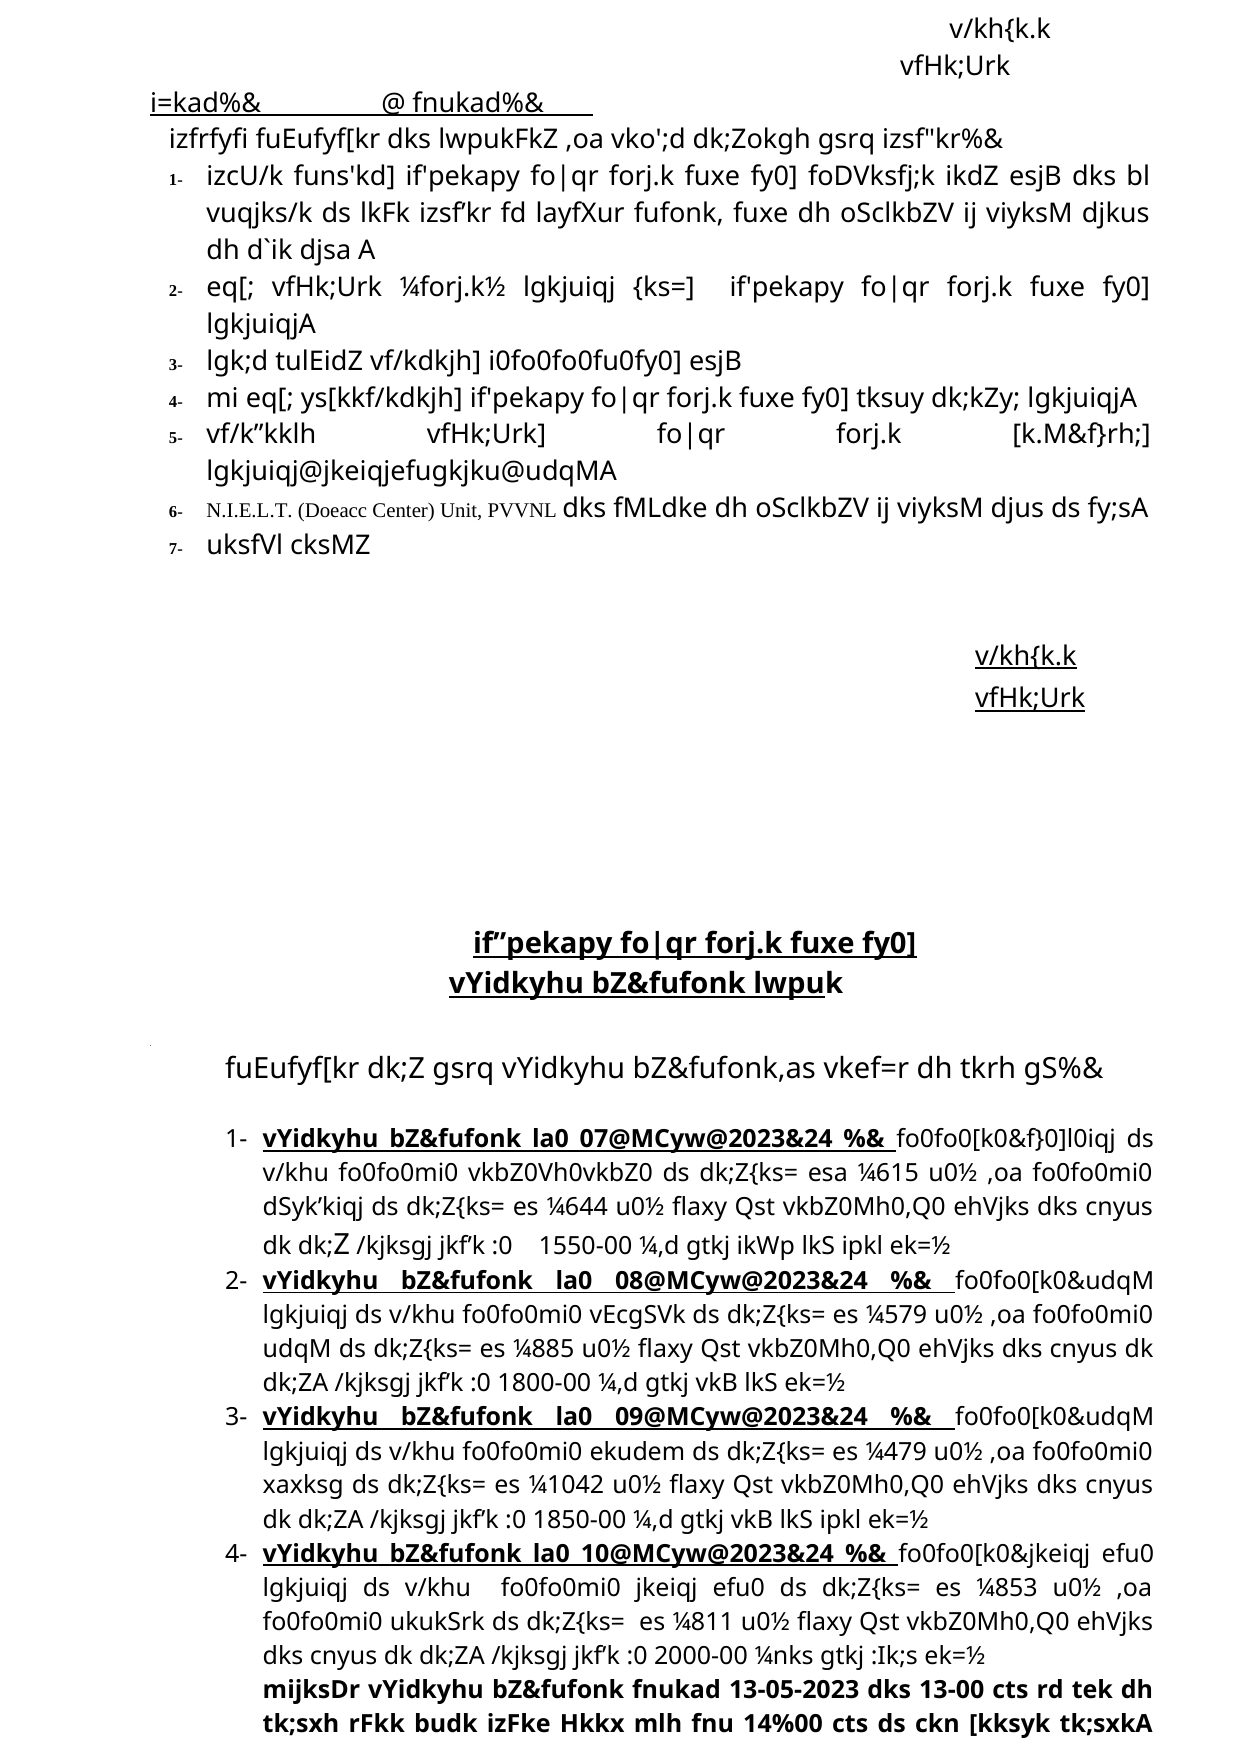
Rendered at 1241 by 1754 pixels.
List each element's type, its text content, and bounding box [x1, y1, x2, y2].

list vf/k”kklh vfHk;Urk] fo|qr forj.k [k.M&f}rh;] lgkjuiqj@jkeiqjefugkjku@udqMA [169, 415, 1152, 489]
list vYidkyhu bZ&fufonk la0 09@MCyw@2023&24 %& fo0fo0[k0&udqM lgkjuiqj ds v/khu fo0fo0mi0 ekudem ds dk;Z{ks= es ¼479 u0½ ,oa fo0fo0mi0 xaxksg ds dk;Z{ks= es ¼1042 u0½ flaxy Qst vkbZ0Mh0,Q0 ehVjks dks cnyus dk dk;ZA /kjksgj jkf’k :0 1850-00 ¼,d gtkj vkB lkS ipkl ek=½ [225, 1399, 1154, 1535]
list vYidkyhu bZ&fufonk la0 07@MCyw@2023&24 %& fo0fo0[k0&f}0]l0iqj ds v/khu fo0fo0mi0 vkbZ0Vh0vkbZ0 ds dk;Z{ks= esa ¼615 u0½ ,oa fo0fo0mi0 dSyk’kiqj ds dk;Z{ks= es ¼644 u0½ flaxy Qst vkbZ0Mh0,Q0 ehVjks dks cnyus dk dk;Z /kjksgj jkf’k :0 1550-00 ¼,d gtkj ikWp lkS ipkl ek=½ [225, 1121, 1154, 1263]
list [262, 1672, 1154, 1740]
list izcU/k funs'kd] if'pekapy fo|qr forj.k fuxe fy0] foDVksfj;k ikdZ esjB dks bl vuqjks/k ds lkFk izsf’kr fd layfXur fufonk, fuxe dh oSclkbZV ij viyksM djkus dh d`ik djsa A [169, 157, 1152, 267]
list eq[; vfHk;Urk ¼forj.k½ lgkjuiqj {ks=] if'pekapy fo|qr forj.k fuxe fy0] lgkjuiqjA [169, 267, 1152, 341]
list vYidkyhu bZ&fufonk la0 10@MCyw@2023&24 %& fo0fo0[k0&jkeiqj efu0 lgkjuiqj ds v/khu fo0fo0mi0 jkeiqj efu0 ds dk;Z{ks= es ¼853 u0½ ,oa fo0fo0mi0 ukukSrk ds dk;Z{ks= es ¼811 u0½ flaxy Qst vkbZ0Mh0,Q0 ehVjks dks cnyus dk dk;ZA /kjksgj jkf’k :0 2000-00 ¼nks gtkj :Ik;s ek=½ [225, 1535, 1154, 1672]
text v/kh{k.k vfHk;Urk [900, 9, 1152, 83]
list lgk;d tulEidZ vf/kdkjh] i0fo0fo0fu0fy0] esjB [169, 341, 1152, 378]
text i=kad%& @ fnukad%& [150, 83, 1152, 120]
text if”pekapy fo|qr forj.k fuxe fy0] [450, 922, 1152, 962]
text izfrfyfi fuEufyf[kr dks lwpukFkZ ,oa vko';d dk;Zokgh gsrq izsf"kr%& [169, 120, 1152, 157]
list uksfVl cksMZ [169, 526, 1152, 562]
list vYidkyhu bZ&fufonk la0 08@MCyw@2023&24 %& fo0fo0[k0&udqM lgkjuiqj ds v/khu fo0fo0mi0 vEcgSVk ds dk;Z{ks= es ¼579 u0½ ,oa fo0fo0mi0 udqM ds dk;Z{ks= es ¼885 u0½ flaxy Qst vkbZ0Mh0,Q0 ehVjks dks cnyus dk dk;ZA /kjksgj jkf’k :0 1800-00 ¼,d gtkj vkB lkS ek=½ [225, 1263, 1154, 1399]
list N.I.E.L.T. (Doeacc Center) Unit, PVVNL dks fMLdke dh oSclkbZV ij viyksM djus ds fy;sA [169, 489, 1152, 526]
text v/kh{k.k vfHk;Urk [975, 636, 1152, 716]
list mi eq[; ys[kkf/kdkjh] if'pekapy fo|qr forj.k fuxe fy0] tksuy dk;kZy; lgkjuiqjA [169, 378, 1152, 415]
text vYidkyhu bZ&fufonk lwpuk [150, 962, 1152, 1002]
text fuEufyf[kr dk;Z gsrq vYidkyhu bZ&fufonk,as vkef=r dh tkrh gS%& [150, 1047, 1154, 1087]
